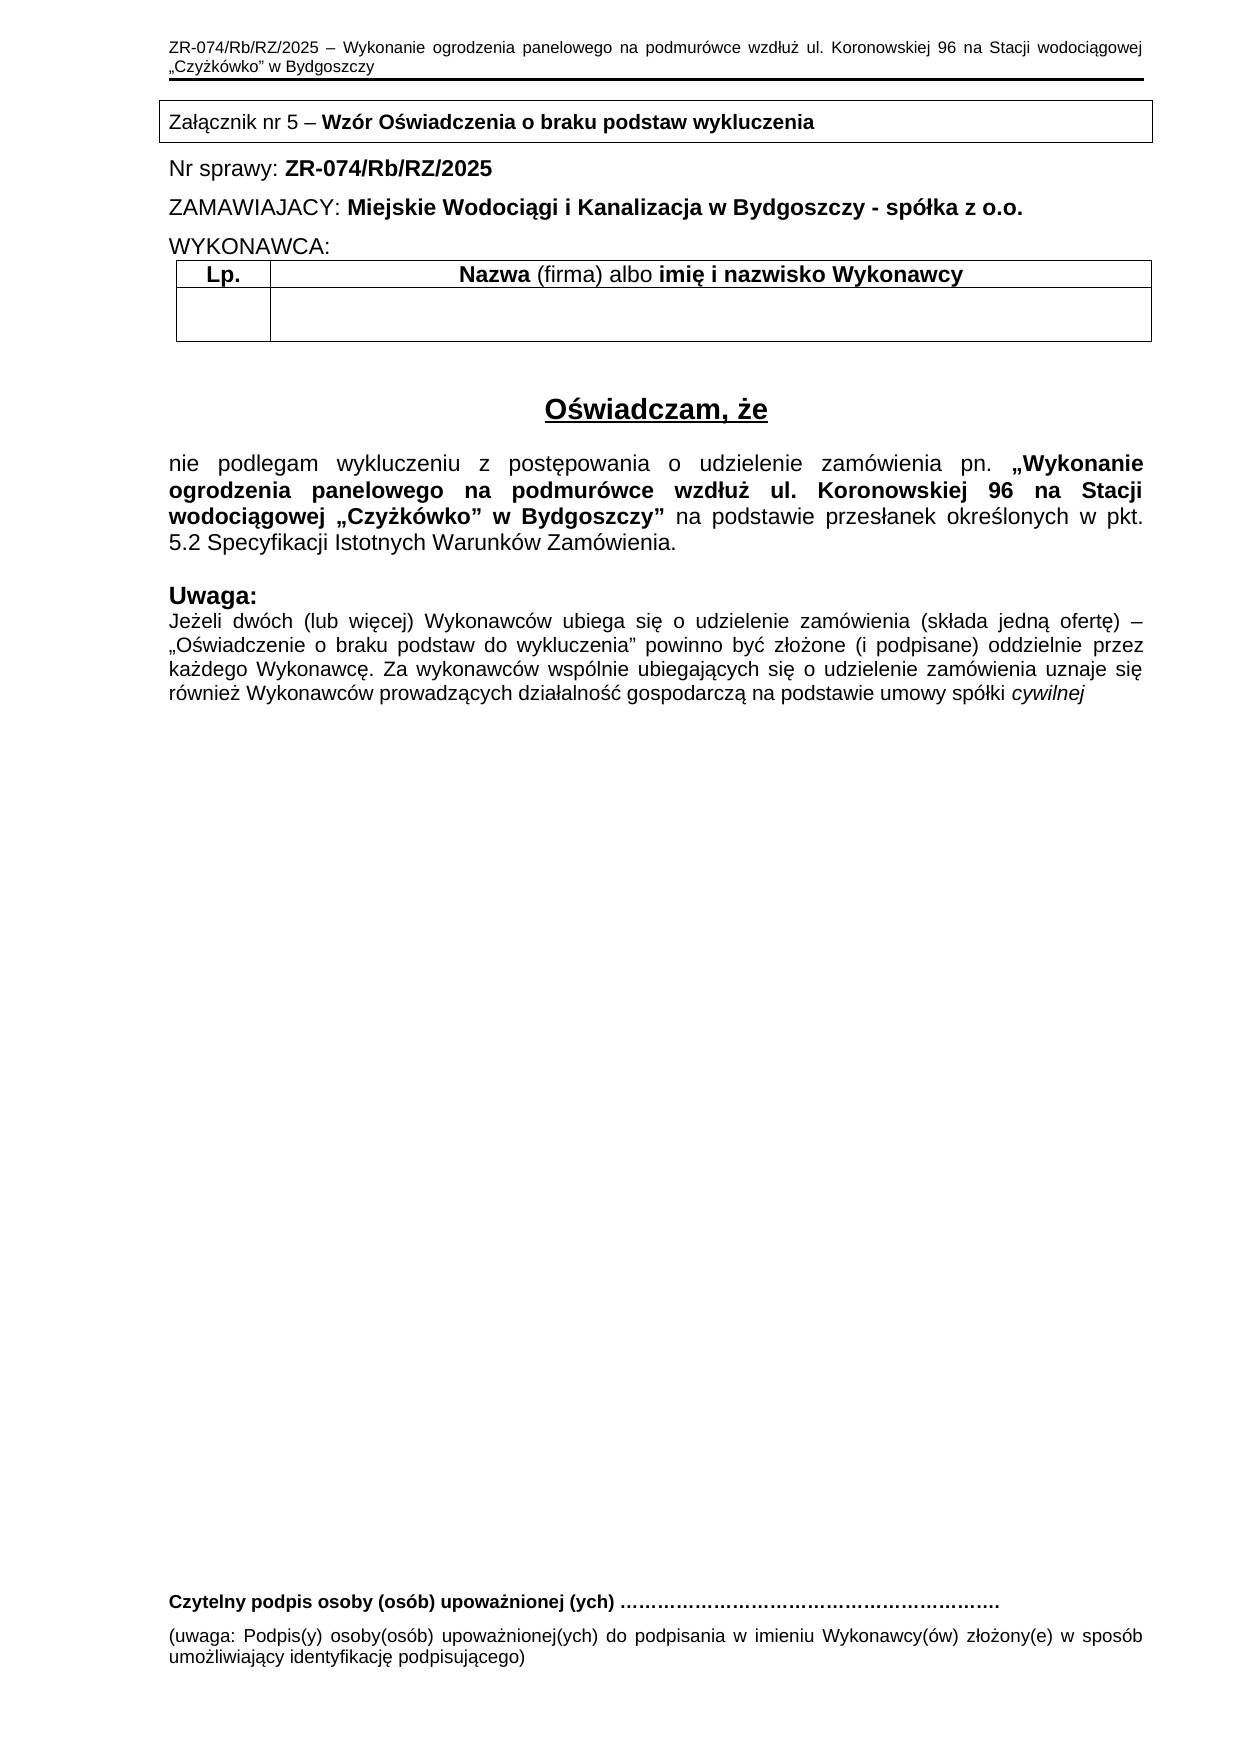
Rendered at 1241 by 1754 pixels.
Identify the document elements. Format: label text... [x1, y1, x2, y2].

text Załącznik nr 5 – Wzór Oświadczenia o braku podstaw wykluczenia [160, 101, 1152, 142]
table_header Lp. [177, 261, 270, 287]
text nie podlegam wykluczeniu z postępowania o udzielenie zamówienia pn. „Wykonanie ogrodzenia panelowego na podmurówce wzdłuż ul. Koronowskiej 96 na Stacji wodociągowej „Czyżkówko” w Bydgoszczy” na podstawie przesłanek określonych w pkt. 5.2 Specyfikacji Istotnych Warunków Zamówienia. [169, 450, 1144, 556]
table_cell [271, 288, 1151, 341]
text Jeżeli dwóch (lub więcej) Wykonawców ubiega się o udzielenie zamówienia (składa jedną ofertę) – „Oświadczenie o braku podstaw do wykluczenia” powinno być złożone (i podpisane) oddzielnie przez każdego Wykonawcę. Za wykonawców wspólnie ubiegających się o udzielenie zamówienia uznaje się również Wykonawców prowadzących działalność gospodarczą na podstawie umowy spółki cywilnej [169, 609, 1144, 705]
text Nr sprawy: ZR-074/Rb/RZ/2025 [169, 155, 1144, 182]
table_cell [177, 288, 270, 341]
text WYKONAWCA: [169, 233, 1144, 259]
list Oświadczam, że [169, 392, 1144, 425]
text ZAMAWIAJACY: Miejskie Wodociągi i Kanalizacja w Bydgoszczy - spółka z o.o. [169, 194, 1144, 221]
table_header Nazwa (firma) albo imię i nazwisko Wykonawcy [271, 261, 1151, 287]
text Uwaga: [169, 581, 1144, 609]
